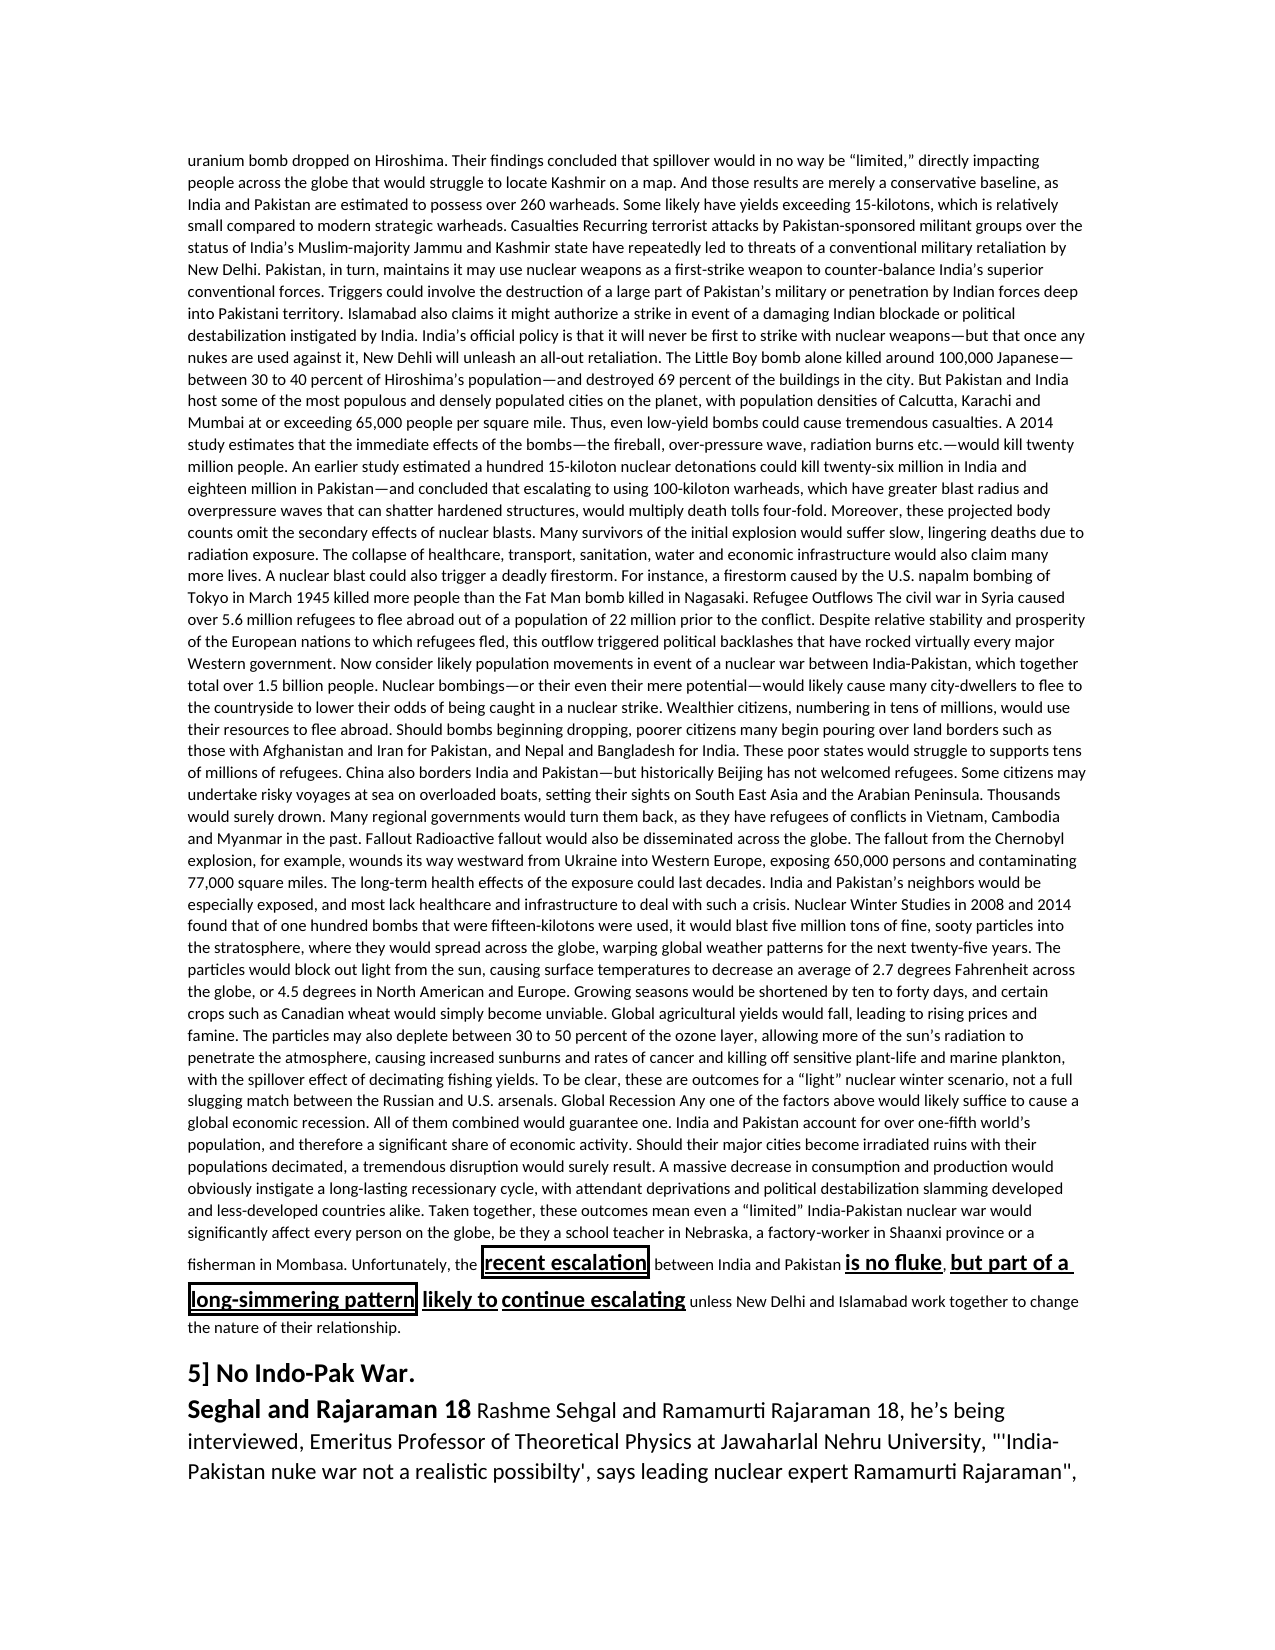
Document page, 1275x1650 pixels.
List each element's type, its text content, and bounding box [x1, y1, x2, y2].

subtitle 5] No Indo-Pak War. [187, 1356, 1087, 1389]
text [187, 1392, 1087, 1485]
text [187, 150, 1087, 1338]
